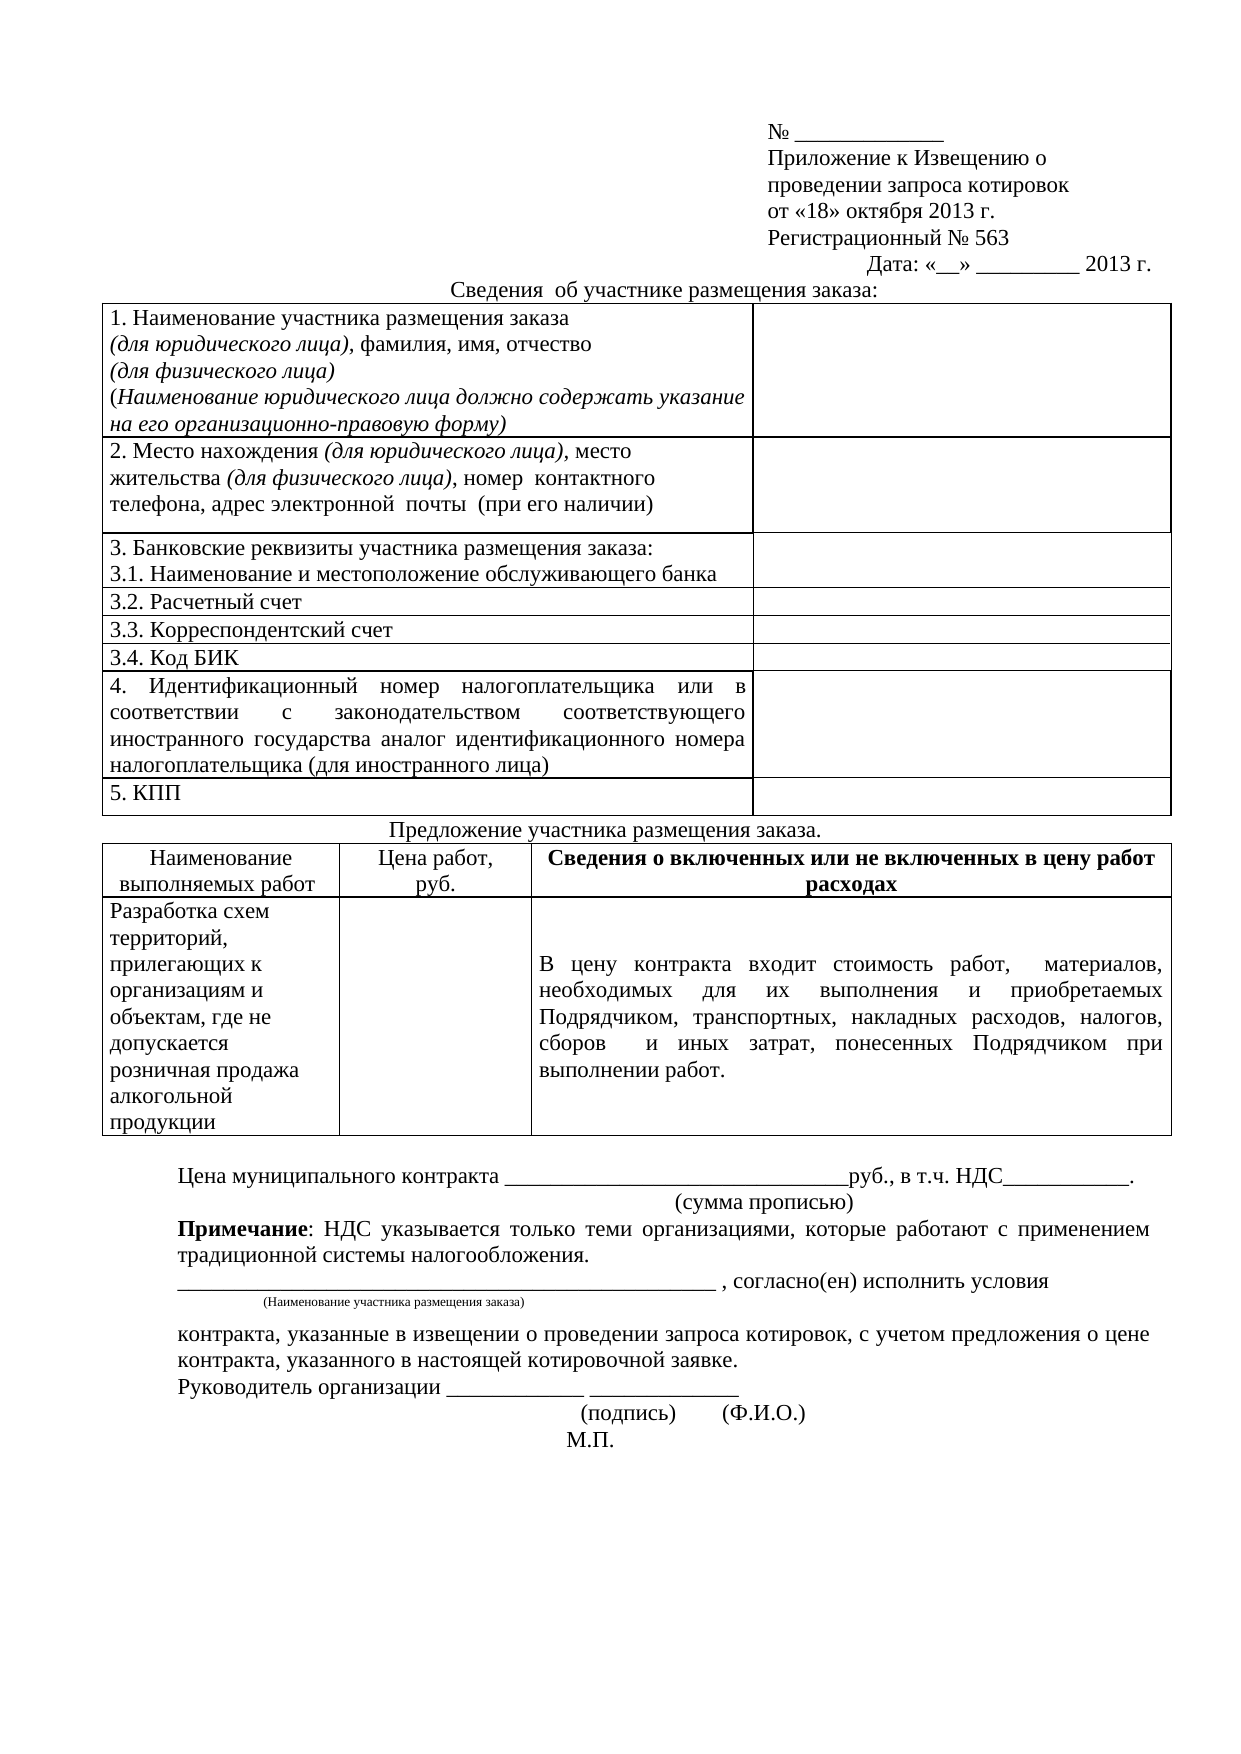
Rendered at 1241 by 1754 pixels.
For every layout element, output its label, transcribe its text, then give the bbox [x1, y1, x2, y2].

table_cell 5. КПП [103, 779, 752, 815]
table_header [754, 304, 1170, 436]
table_cell [754, 643, 1171, 670]
table_header 1. Наименование участника размещения заказа (для юридического лица), фамилия, имя, отчество (для физического лица) (Наименование юридического лица должно содержать указание на его организационно-правовую форму) [103, 304, 752, 436]
text (сумма прописью) [177, 1188, 1152, 1215]
text Предложение участника размещения заказа. [177, 816, 1152, 843]
text (подпись) (Ф.И.О.) [177, 1399, 1152, 1426]
text № _____________ [767, 118, 1152, 144]
text (Наименование участника размещения заказа) [177, 1294, 1152, 1320]
text Сведения об участнике размещения заказа: [177, 276, 1152, 303]
table_cell 2. Место нахождения (для юридического лица), место жительства (для физического лица), номер контактного телефона, адрес электронной почты (при его наличии) [103, 438, 752, 532]
table_cell В цену контракта входит стоимость работ, материалов, необходимых для их выполнения и приобретаемых Подрядчиком, транспортных, накладных расходов, налогов, сборов и иных затрат, понесенных Подрядчиком при выполнении работ. [532, 898, 1171, 1135]
table_cell 3.4. Код БИК [103, 644, 753, 670]
table_cell [754, 671, 1170, 777]
text _______________________________________________ , согласно(ен) исполнить условия [177, 1267, 1152, 1294]
table_cell 3. Банковские реквизиты участника размещения заказа: 3.1. Наименование и местоположение обслуживающего банка [103, 534, 753, 587]
table_cell [754, 615, 1171, 642]
table_header Цена работ, руб. [340, 844, 531, 896]
table_header Сведения о включенных или не включенных в цену работ расходах [532, 844, 1171, 896]
text Руководитель организации ____________ _____________ [177, 1373, 1152, 1399]
table_cell [754, 587, 1171, 614]
text М.П. [177, 1426, 1152, 1452]
text Регистрационный № 563 [767, 223, 1152, 250]
table_cell [754, 438, 1170, 532]
table_header Наименование выполняемых работ [103, 844, 339, 896]
table_cell [754, 778, 1170, 815]
text Дата: «__» _________ 2013 г. [177, 250, 1152, 276]
text проведении запроса котировок [767, 171, 1152, 197]
table_cell 4. Идентификационный номер налогоплательщика или в соответствии с законодательством соответствующего иностранного государства аналог идентификационного номера налогоплательщика (для иностранного лица) [103, 672, 752, 777]
text Приложение к Извещению о [767, 144, 1152, 171]
table_cell [340, 898, 531, 1135]
table_cell Разработка схем территорий, прилегающих к организациям и объектам, где не допускается розничная продажа алкогольной продукции [103, 898, 339, 1135]
text от «18» октября 2013 г. [767, 197, 1152, 223]
text Цена муниципального контракта ______________________________руб., в т.ч. НДС___________. [177, 1162, 1152, 1188]
table_cell [754, 533, 1171, 587]
table_cell 3.2. Расчетный счет [103, 588, 753, 614]
text контракта, указанные в извещении о проведении запроса котировок, с учетом предложения о цене контракта, указанного в настоящей котировочной заявке. [177, 1320, 1152, 1373]
table_cell 3.3. Корреспондентский счет [103, 616, 753, 642]
text Примечание: НДС указывается только теми организациями, которые работают с применением традиционной системы налогообложения. [177, 1215, 1152, 1267]
